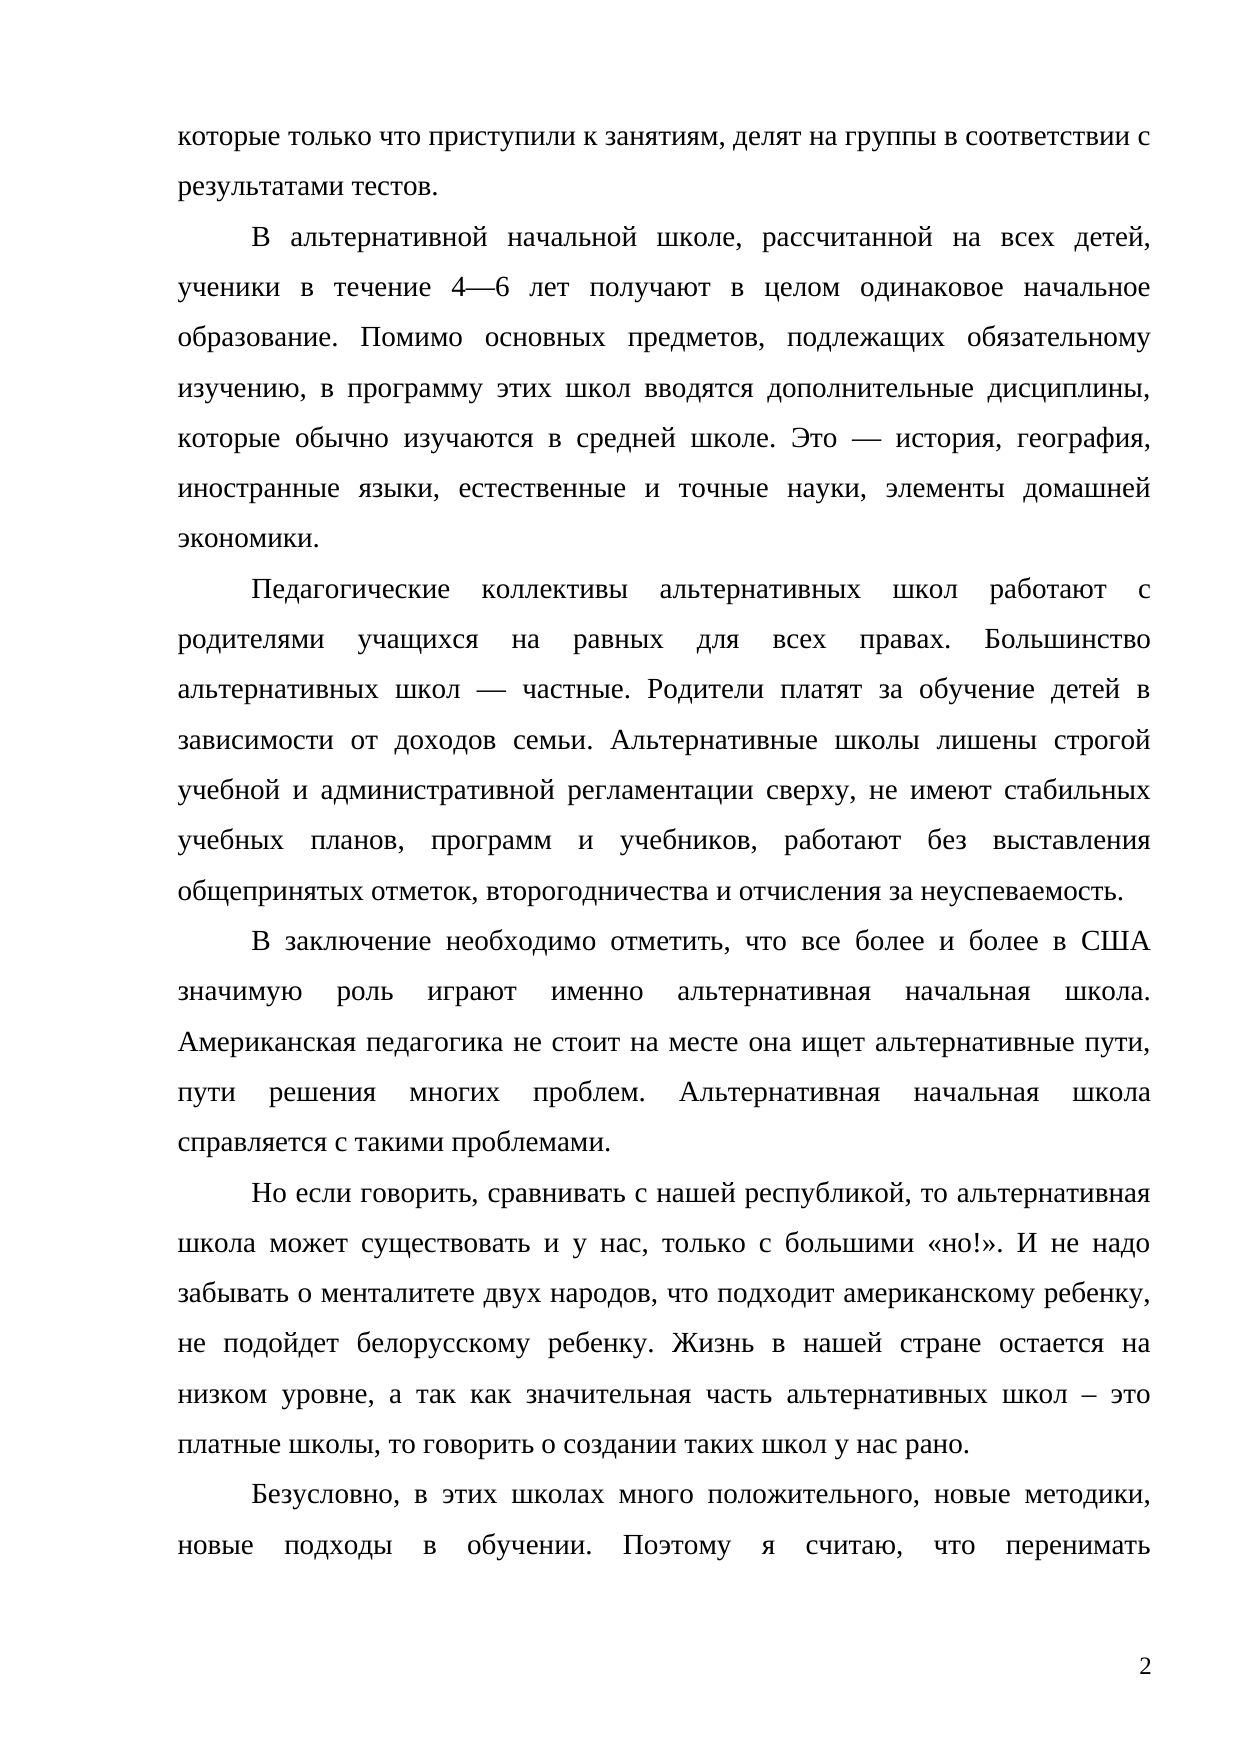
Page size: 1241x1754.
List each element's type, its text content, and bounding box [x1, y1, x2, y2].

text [177, 1477, 1152, 1560]
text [177, 118, 1152, 202]
text Но если говорить, сравнивать с нашей республикой, то альтернативная школа может существовать и у нас, только с большими «но!». И не надо забывать о менталитете двух народов, что подходит американскому ребенку, не подойдет белорусскому ребенку. Жизнь в нашей стране остается на низком уровне, а так как значительная часть альтернативных школ – это платные школы, то говорить о создании таких школ у нас рано. [177, 1175, 1152, 1460]
text Педагогические коллективы альтернативных школ работают с родителями учащихся на равных для всех правах. Большинство альтернативных школ — частные. Родители платят за обучение детей в зависимости от доходов семьи. Альтернативные школы лишены строгой учебной и административной регламентации сверху, не имеют стабильных учебных планов, программ и учебников, работают без выставления общепринятых отметок, второгодничества и отчисления за неуспеваемость. [177, 571, 1152, 906]
text В заключение необходимо отметить, что все более и более в США значимую роль играют именно альтернативная начальная школа. Американская педагогика не стоит на месте она ищет альтернативные пути, пути решения многих проблем. Альтернативная начальная школа справляется с такими проблемами. [177, 923, 1152, 1158]
text В альтернативной начальной школе, рассчитанной на всех детей, ученики в течение 4—6 лет получают в целом одинаковое начальное образование. Помимо основных предметов, подлежащих обязательному изучению, в программу этих школ вводятся дополнительные дисциплины, которые обычно изучаются в средней школе. Это — история, география, иностранные языки, естественные и точные науки, элементы домашней экономики. [177, 219, 1152, 554]
